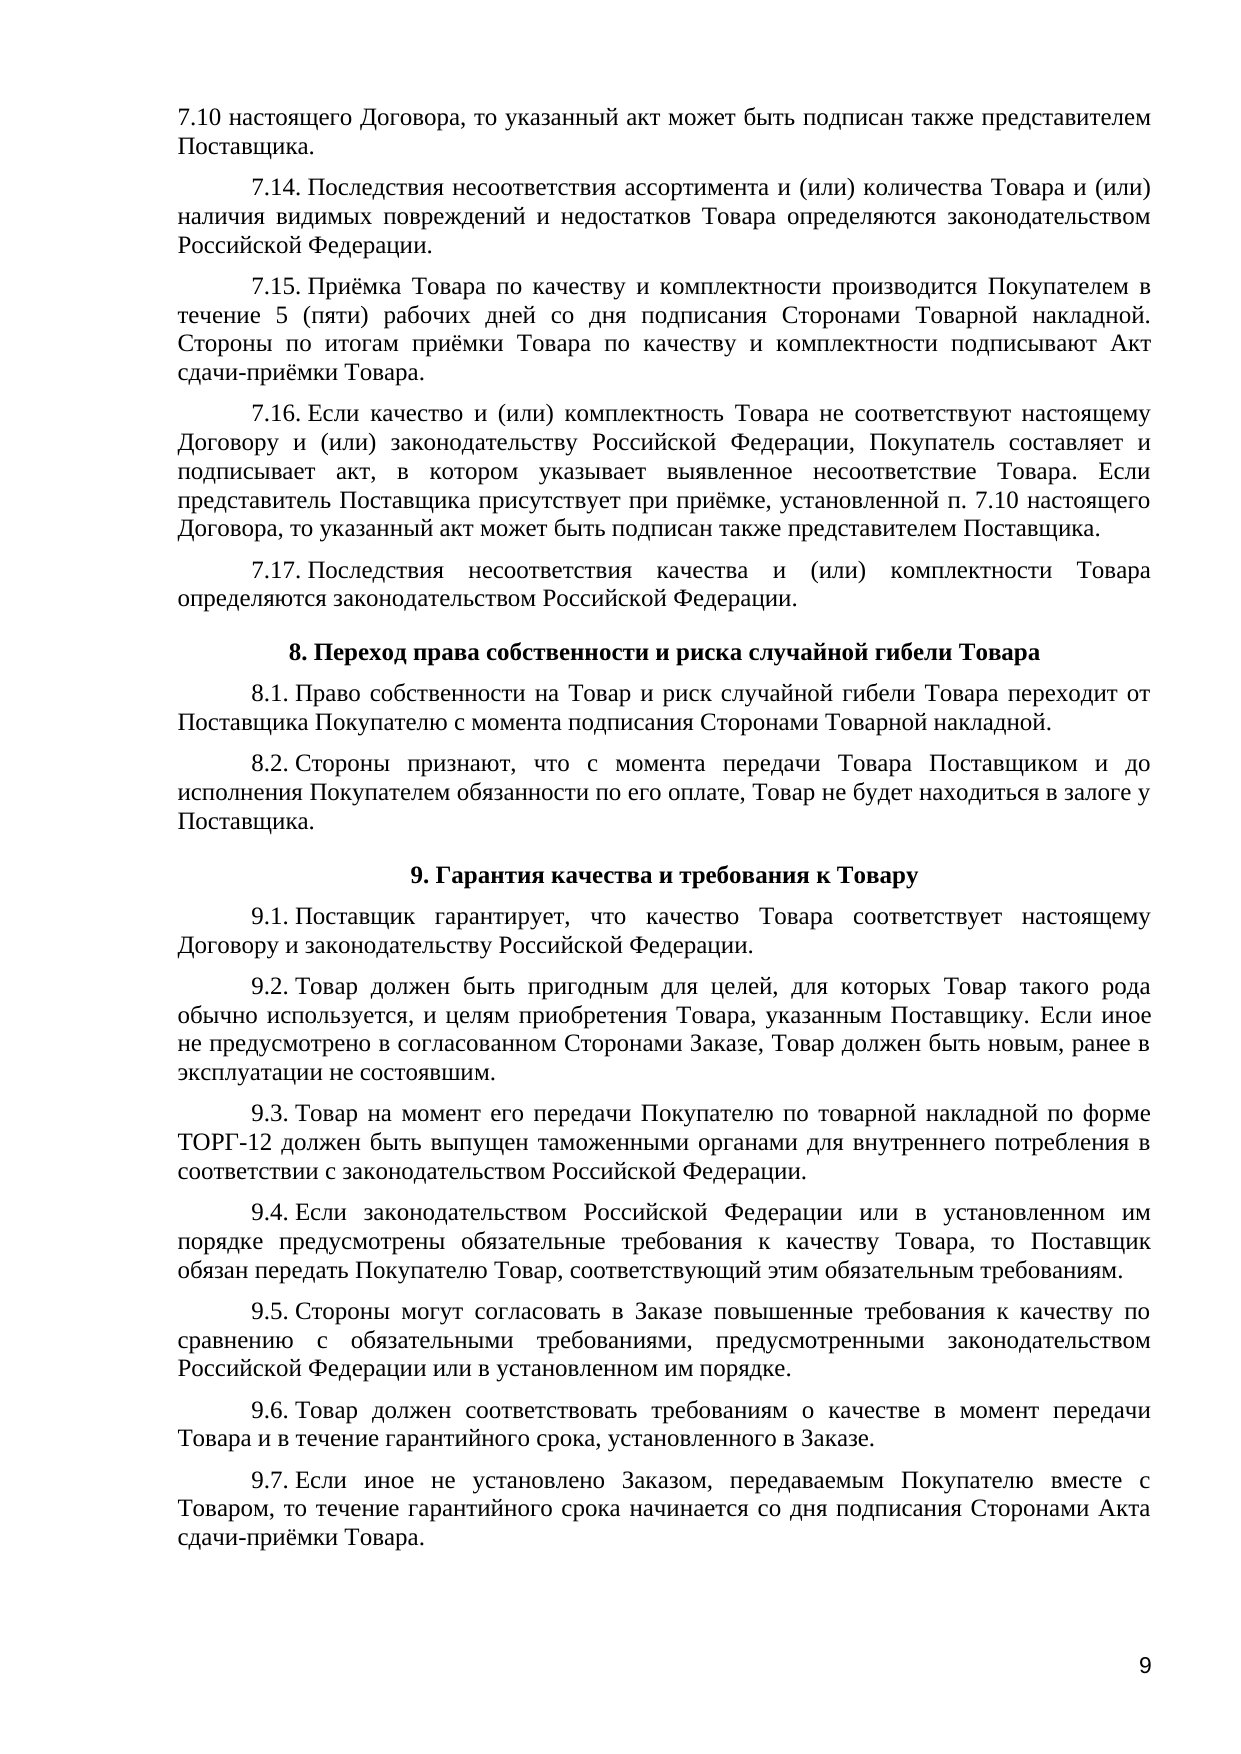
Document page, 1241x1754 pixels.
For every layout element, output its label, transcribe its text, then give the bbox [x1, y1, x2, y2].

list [177, 102, 1152, 160]
list Товар должен быть пригодным для целей, для которых Товар такого рода обычно используется, и целям приобретения Товара, указанным Поставщику. Если иное не предусмотрено в согласованном Сторонами Заказе, Товар должен быть новым, ранее в эксплуатации не состоявшим. [177, 971, 1152, 1086]
list Товар на момент его передачи Покупателю по товарной накладной по форме ТОРГ-12 должен быть выпущен таможенными органами для внутреннего потребления в соответствии с законодательством Российской Федерации. [177, 1098, 1152, 1185]
list Право собственности на Товар и риск случайной гибели Товара переходит от Поставщика Покупателю с момента подписания Сторонами Товарной накладной. [177, 678, 1152, 736]
list Товар должен соответствовать требованиям о качестве в момент передачи Товара и в течение гарантийного срока, установленного в Заказе. [177, 1395, 1152, 1452]
list Последствия несоответствия качества и (или) комплектности Товара определяются законодательством Российской Федерации. [177, 555, 1152, 612]
list Если законодательством Российской Федерации или в установленном им порядке предусмотрены обязательные требования к качеству Товара, то Поставщик обязан передать Покупателю Товар, соответствующий этим обязательным требованиям. [177, 1197, 1152, 1283]
list Стороны признают, что с момента передачи Товара Поставщиком и до исполнения Покупателем обязанности по его оплате, Товар не будет находиться в залоге у Поставщика. [177, 748, 1152, 835]
list Если качество и (или) комплектность Товара не соответствуют настоящему Договору и (или) законодательству Российской Федерации, Покупатель составляет и подписывает акт, в котором указывает выявленное несоответствие Товара. Если представитель Поставщика присутствует при приёмке, установленной п. 7.10 настоящего Договора, то указанный акт может быть подписан также представителем Поставщика. [177, 398, 1152, 542]
list Если иное не установлено Заказом, передаваемым Покупателю вместе с Товаром, то течение гарантийного срока начинается со дня подписания Сторонами Акта сдачи-приёмки Товара. [177, 1465, 1152, 1551]
list Переход права собственности и риска случайной гибели Товара [177, 637, 1152, 666]
list Последствия несоответствия ассортимента и (или) количества Товара и (или) наличия видимых повреждений и недостатков Товара определяются законодательством Российской Федерации. [177, 172, 1152, 258]
list Стороны могут согласовать в Заказе повышенные требования к качеству по сравнению с обязательными требованиями, предусмотренными законодательством Российской Федерации или в установленном им порядке. [177, 1296, 1152, 1382]
list Поставщик гарантирует, что качество Товара соответствует настоящему Договору и законодательству Российской Федерации. [177, 901, 1152, 958]
list Гарантия качества и требования к Товару [177, 860, 1152, 888]
list Приёмка Товара по качеству и комплектности производится Покупателем в течение 5 (пяти) рабочих дней со дня подписания Сторонами Товарной накладной. Стороны по итогам приёмки Товара по качеству и комплектности подписывают Акт сдачи-приёмки Товара. [177, 271, 1152, 386]
